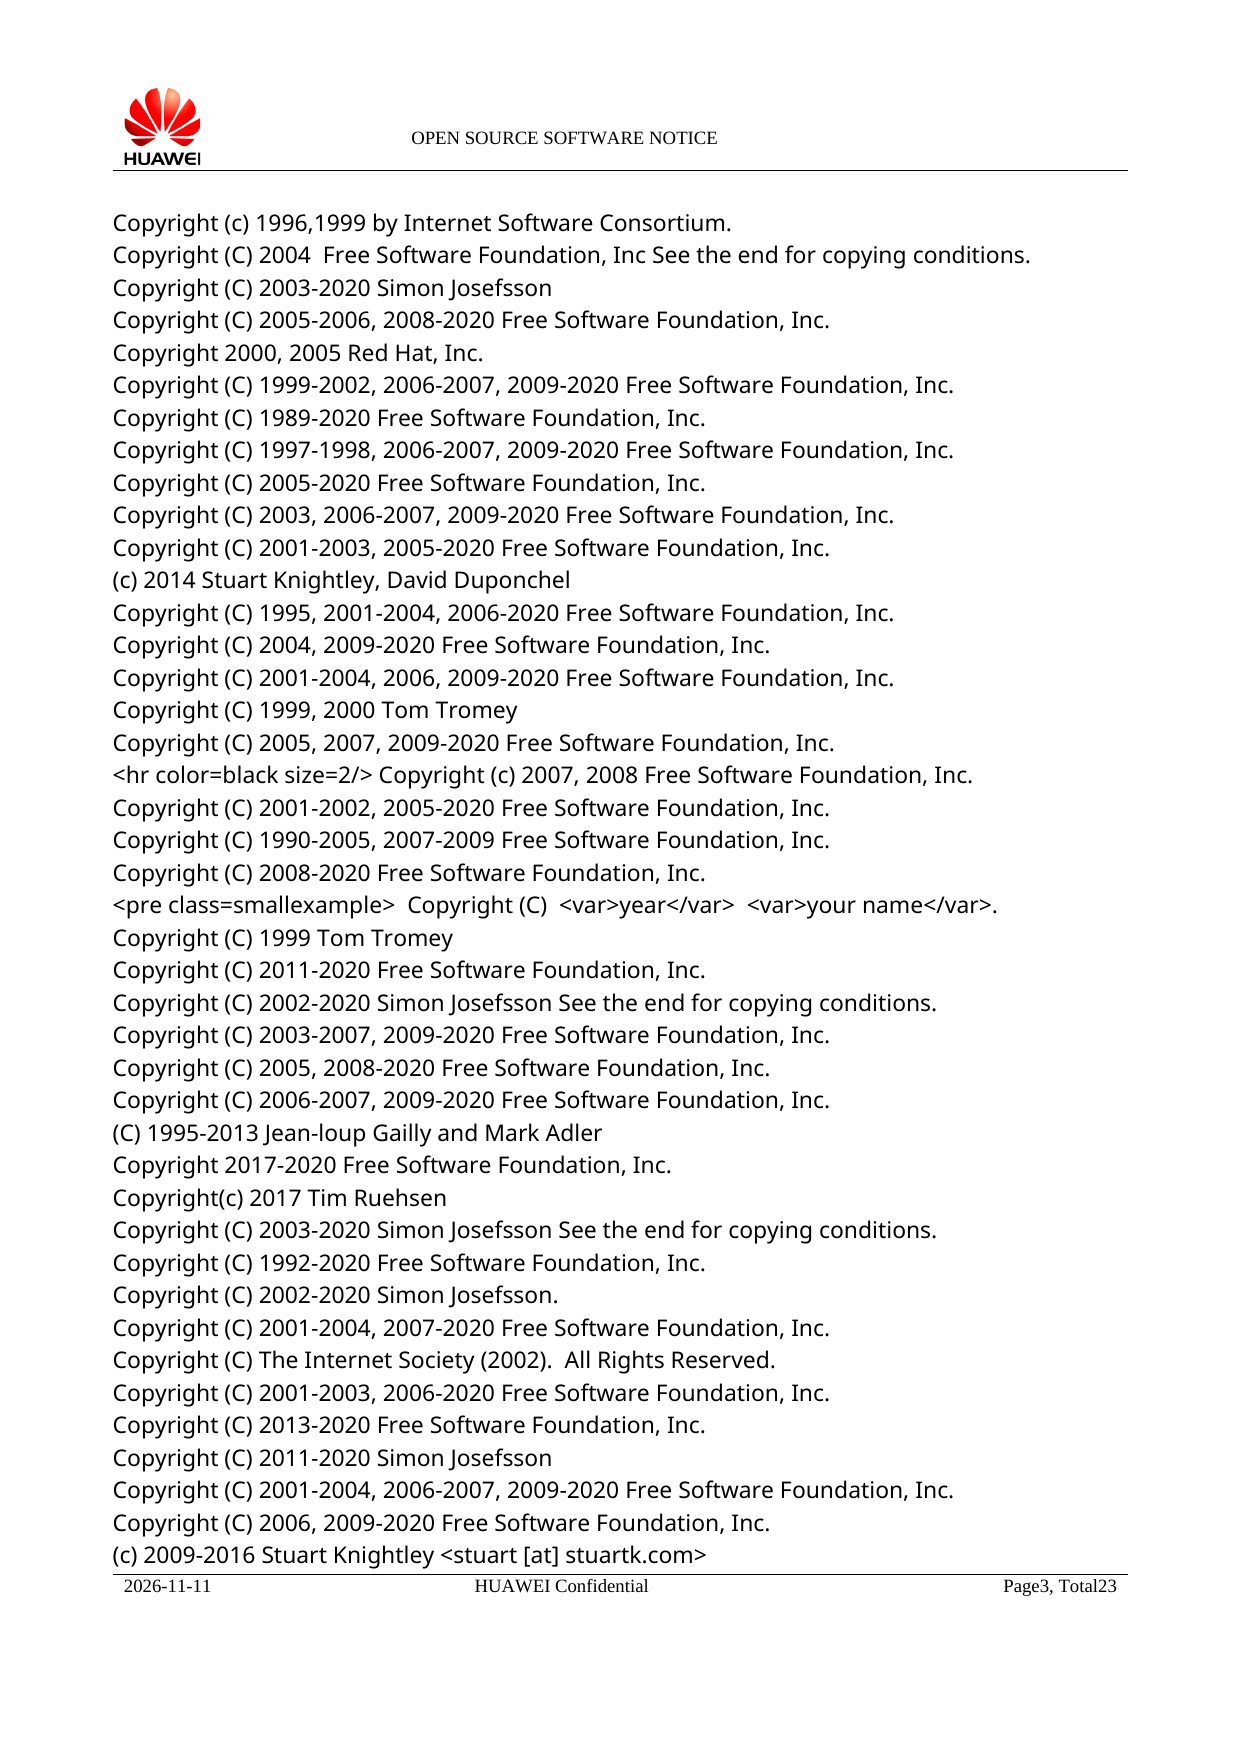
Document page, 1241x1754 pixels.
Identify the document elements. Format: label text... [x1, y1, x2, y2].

picture [124, 88, 201, 165]
